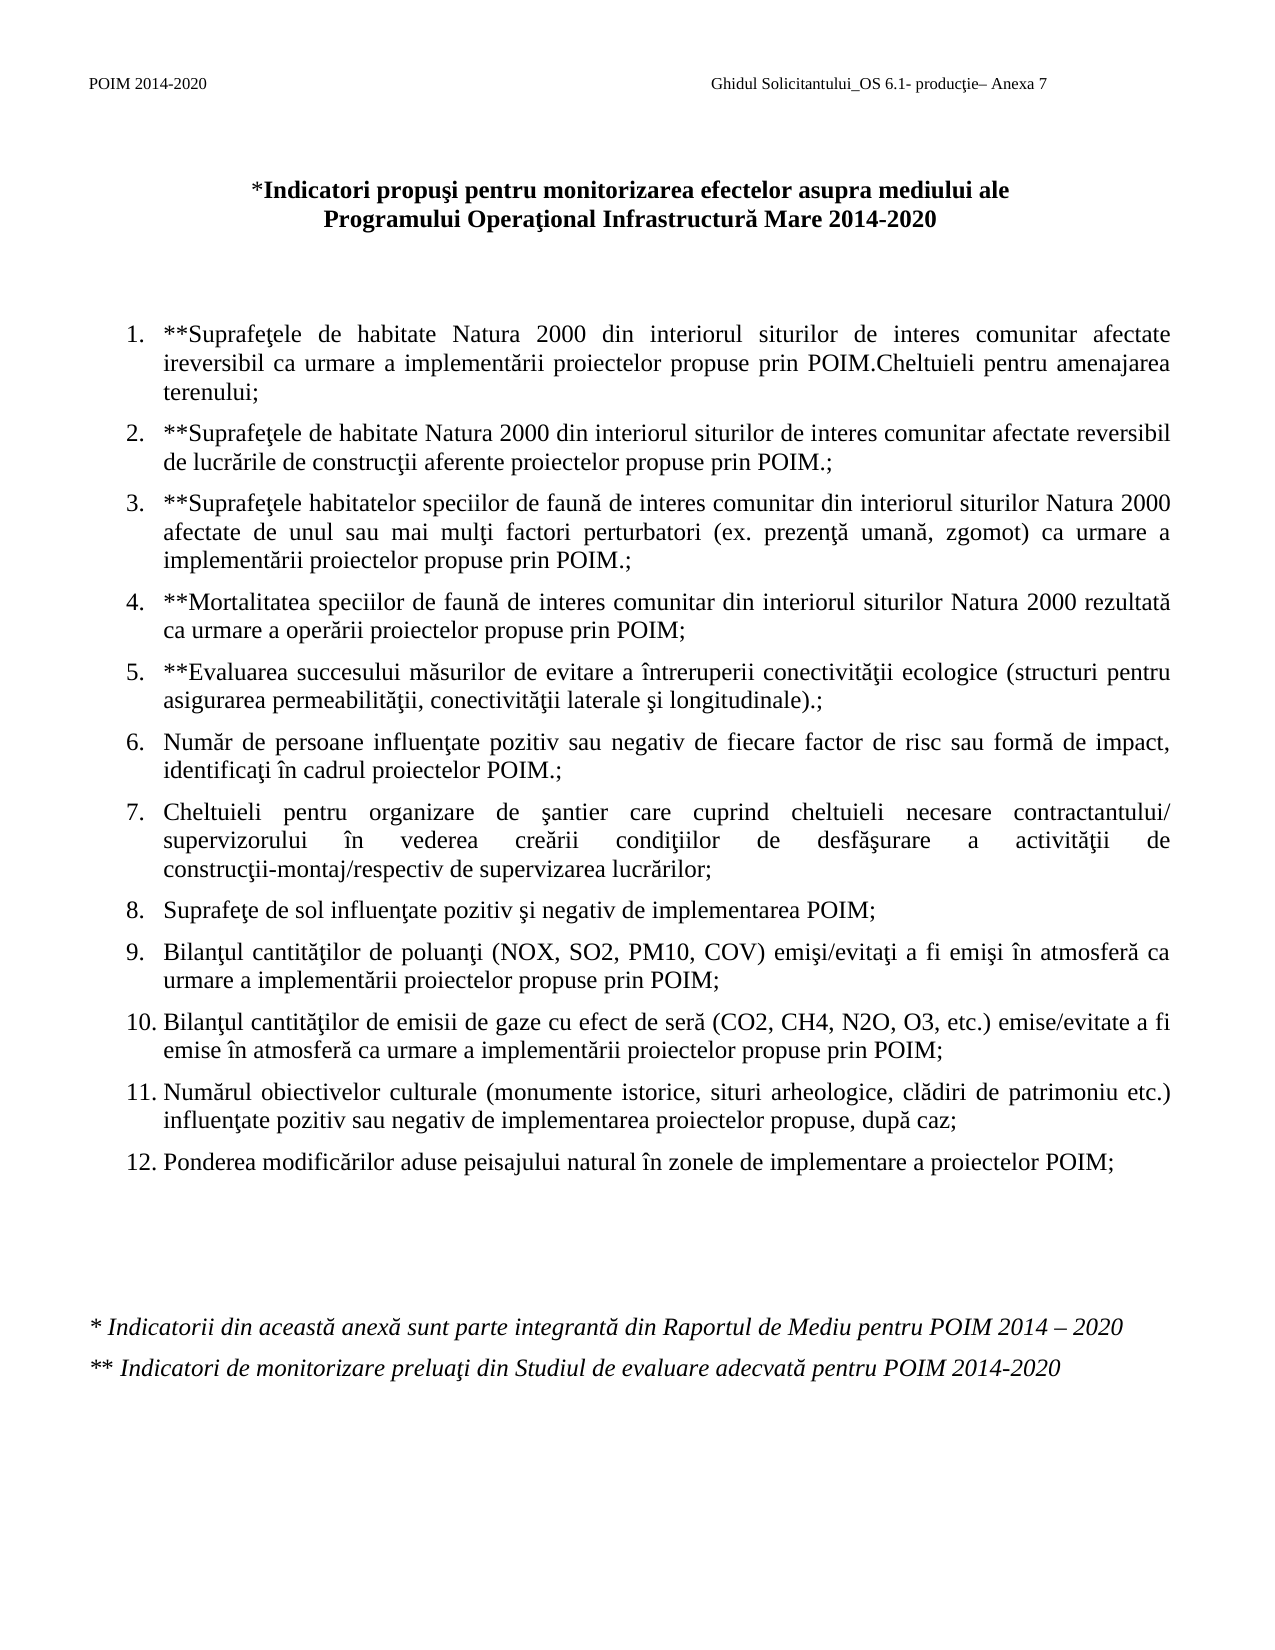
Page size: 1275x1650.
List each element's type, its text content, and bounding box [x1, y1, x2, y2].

text Programului Operaţional Infrastructură Mare 2014-2020 [89, 204, 1172, 233]
list **Suprafeţele habitatelor speciilor de faună de interes comunitar din interiorul siturilor Natura 2000 afectate de unul sau mai mulţi factori perturbatori (ex. prezenţă umană, zgomot) ca urmare a implementării proiectelor propuse prin POIM.; [126, 488, 1172, 574]
text ** Indicatori de monitorizare preluaţi din Studiul de evaluare adecvată pentru POIM 2014-2020 [89, 1353, 1172, 1382]
list Suprafeţe de sol influenţate pozitiv şi negativ de implementarea POIM; [126, 896, 1172, 924]
list **Evaluarea succesului măsurilor de evitare a întreruperii conectivităţii ecologice (structuri pentru asigurarea permeabilităţii, conectivităţii laterale şi longitudinale).; [126, 657, 1172, 714]
list **Suprafeţele de habitate Natura 2000 din interiorul siturilor de interes comunitar afectate reversibil de lucrările de construcţii aferente proiectelor propuse prin POIM.; [126, 418, 1172, 476]
list Bilanţul cantităţilor de emisii de gaze cu efect de seră (CO2, CH4, N2O, O3, etc.) emise/evitate a fi emise în atmosferă ca urmare a implementării proiectelor propuse prin POIM; [126, 1007, 1172, 1064]
list Număr de persoane influenţate pozitiv sau negativ de fiecare factor de risc sau formă de impact, identificaţi în cadrul proiectelor POIM.; [126, 727, 1172, 784]
text *Indicatori propuşi pentru monitorizarea efectelor asupra mediului ale [89, 176, 1172, 204]
list Numărul obiectivelor culturale (monumente istorice, situri arheologice, clădiri de patrimoniu etc.) influenţate pozitiv sau negativ de implementarea proiectelor propuse, după caz; [126, 1077, 1172, 1134]
text * Indicatorii din această anexă sunt parte integrantă din Raportul de Mediu pentru POIM 2014 – 2020 [89, 1312, 1172, 1341]
list Ponderea modificărilor aduse peisajului natural în zonele de implementare a proiectelor POIM; [126, 1147, 1172, 1176]
list Bilanţul cantităţilor de poluanţi (NOX, SO2, PM10, COV) emişi/evitaţi a fi emişi în atmosferă ca urmare a implementării proiectelor propuse prin POIM; [126, 937, 1172, 994]
list Cheltuieli pentru organizare de şantier care cuprind cheltuieli necesare contractantului/ supervizorului în vederea creării condiţiilor de desfăşurare a activităţii de construcţii-montaj/respectiv de supervizarea lucrărilor; [126, 797, 1172, 883]
list **Mortalitatea speciilor de faună de interes comunitar din interiorul siturilor Natura 2000 rezultată ca urmare a operării proiectelor propuse prin POIM; [126, 587, 1172, 644]
list **Suprafeţele de habitate Natura 2000 din interiorul siturilor de interes comunitar afectate ireversibil ca urmare a implementării proiectelor propuse prin POIM.Cheltuieli pentru amenajarea terenului; [126, 319, 1172, 406]
